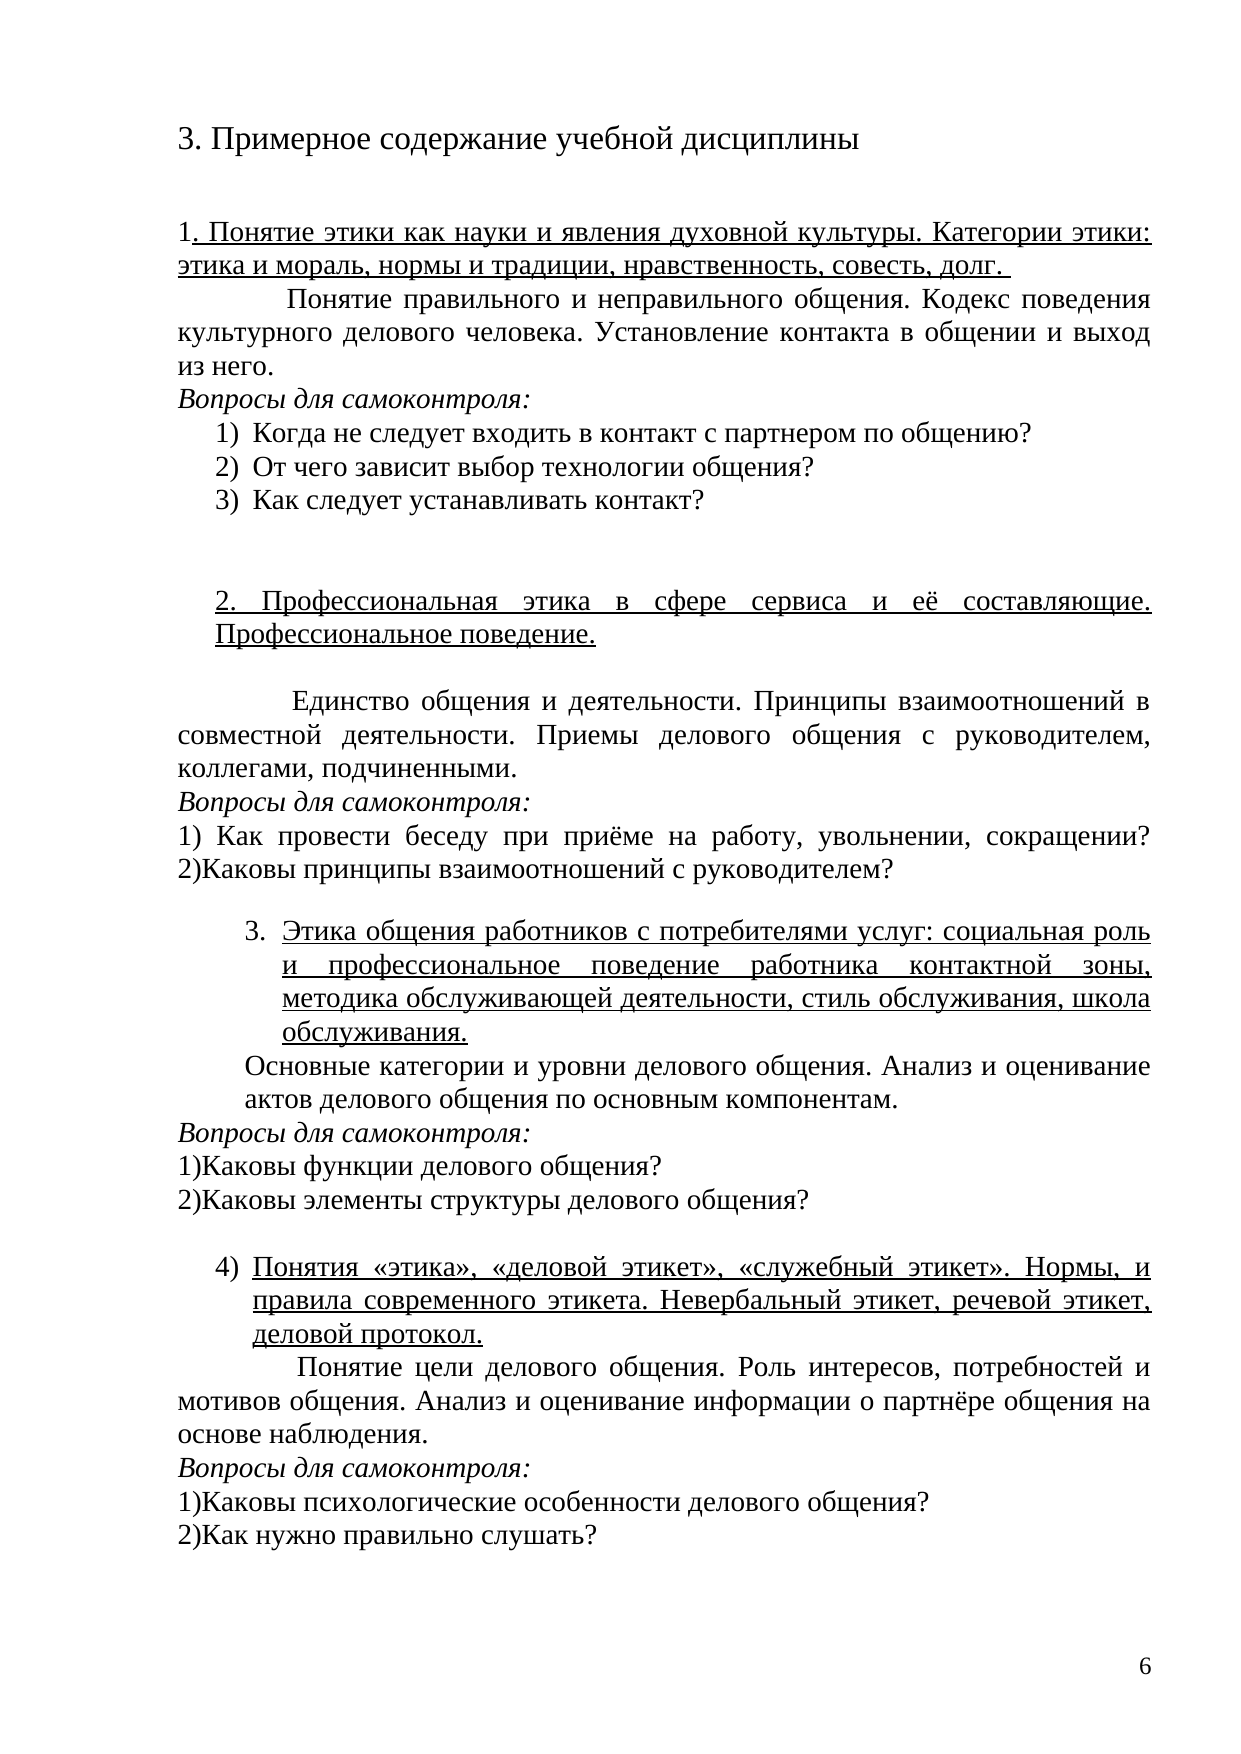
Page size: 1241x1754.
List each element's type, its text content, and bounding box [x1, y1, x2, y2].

text Понятие цели делового общения. Роль интересов, потребностей и мотивов общения. Анализ и оценивание информации о партнёре общения на основе наблюдения. [177, 1349, 1152, 1450]
text 1) Как провести беседу при приёме на работу, увольнении, сокращении? 2)Каковы принципы взаимоотношений с руководителем? [177, 818, 1152, 885]
text Вопросы для самоконтроля: [177, 1115, 1152, 1148]
text Единство общения и деятельности. Принципы взаимоотношений в совместной деятельности. Приемы делового общения с руководителем, коллегами, подчиненными. [177, 683, 1152, 784]
text Вопросы для самоконтроля: [177, 784, 1152, 818]
list Понятия «этика», «деловой этикет», «служебный этикет». Нормы, и правила современного этикета. Невербальный этикет, речевой этикет, деловой протокол. [215, 1249, 1152, 1349]
text 2. Профессиональная этика в сфере сервиса и её составляющие. Профессиональное поведение. [215, 614, 1152, 650]
text Вопросы для самоконтроля: [177, 1450, 1152, 1484]
text 2)Каковы элементы структуры делового общения? [177, 1182, 1152, 1215]
text 2. Профессиональная этика в сфере сервиса и её составляющие. Профессиональное поведение. [215, 583, 1152, 612]
text Понятие правильного и неправильного общения. Кодекс поведения культурного делового человека. Установление контакта в общении и выход из него. [177, 281, 1152, 382]
list Когда не следует входить в контакт с партнером по общению? [215, 415, 1152, 449]
text 1)Каковы психологические особенности делового общения? [177, 1484, 1152, 1517]
text 2)Как нужно правильно слушать? [177, 1517, 1152, 1551]
list Как следует устанавливать контакт? [215, 482, 1152, 516]
list Этика общения работников с потребителями услуг: социальная роль и профессиональное поведение работника контактной зоны, методика обслуживающей деятельности, стиль обслуживания, школа обслуживания. [244, 913, 1152, 1048]
subtitle 3. Примерное содержание учебной дисциплины [177, 118, 1152, 156]
text Основные категории и уровни делового общения. Анализ и оценивание актов делового общения по основным компонентам. [244, 1048, 1152, 1115]
list От чего зависит выбор технологии общения? [215, 449, 1152, 482]
text 1)Каковы функции делового общения? [177, 1148, 1152, 1182]
text Вопросы для самоконтроля: [177, 382, 1152, 415]
text 1. Понятие этики как науки и явления духовной культуры. Категории этики: этика и мораль, нормы и традиции, нравственность, совесть, долг. [177, 214, 1152, 281]
